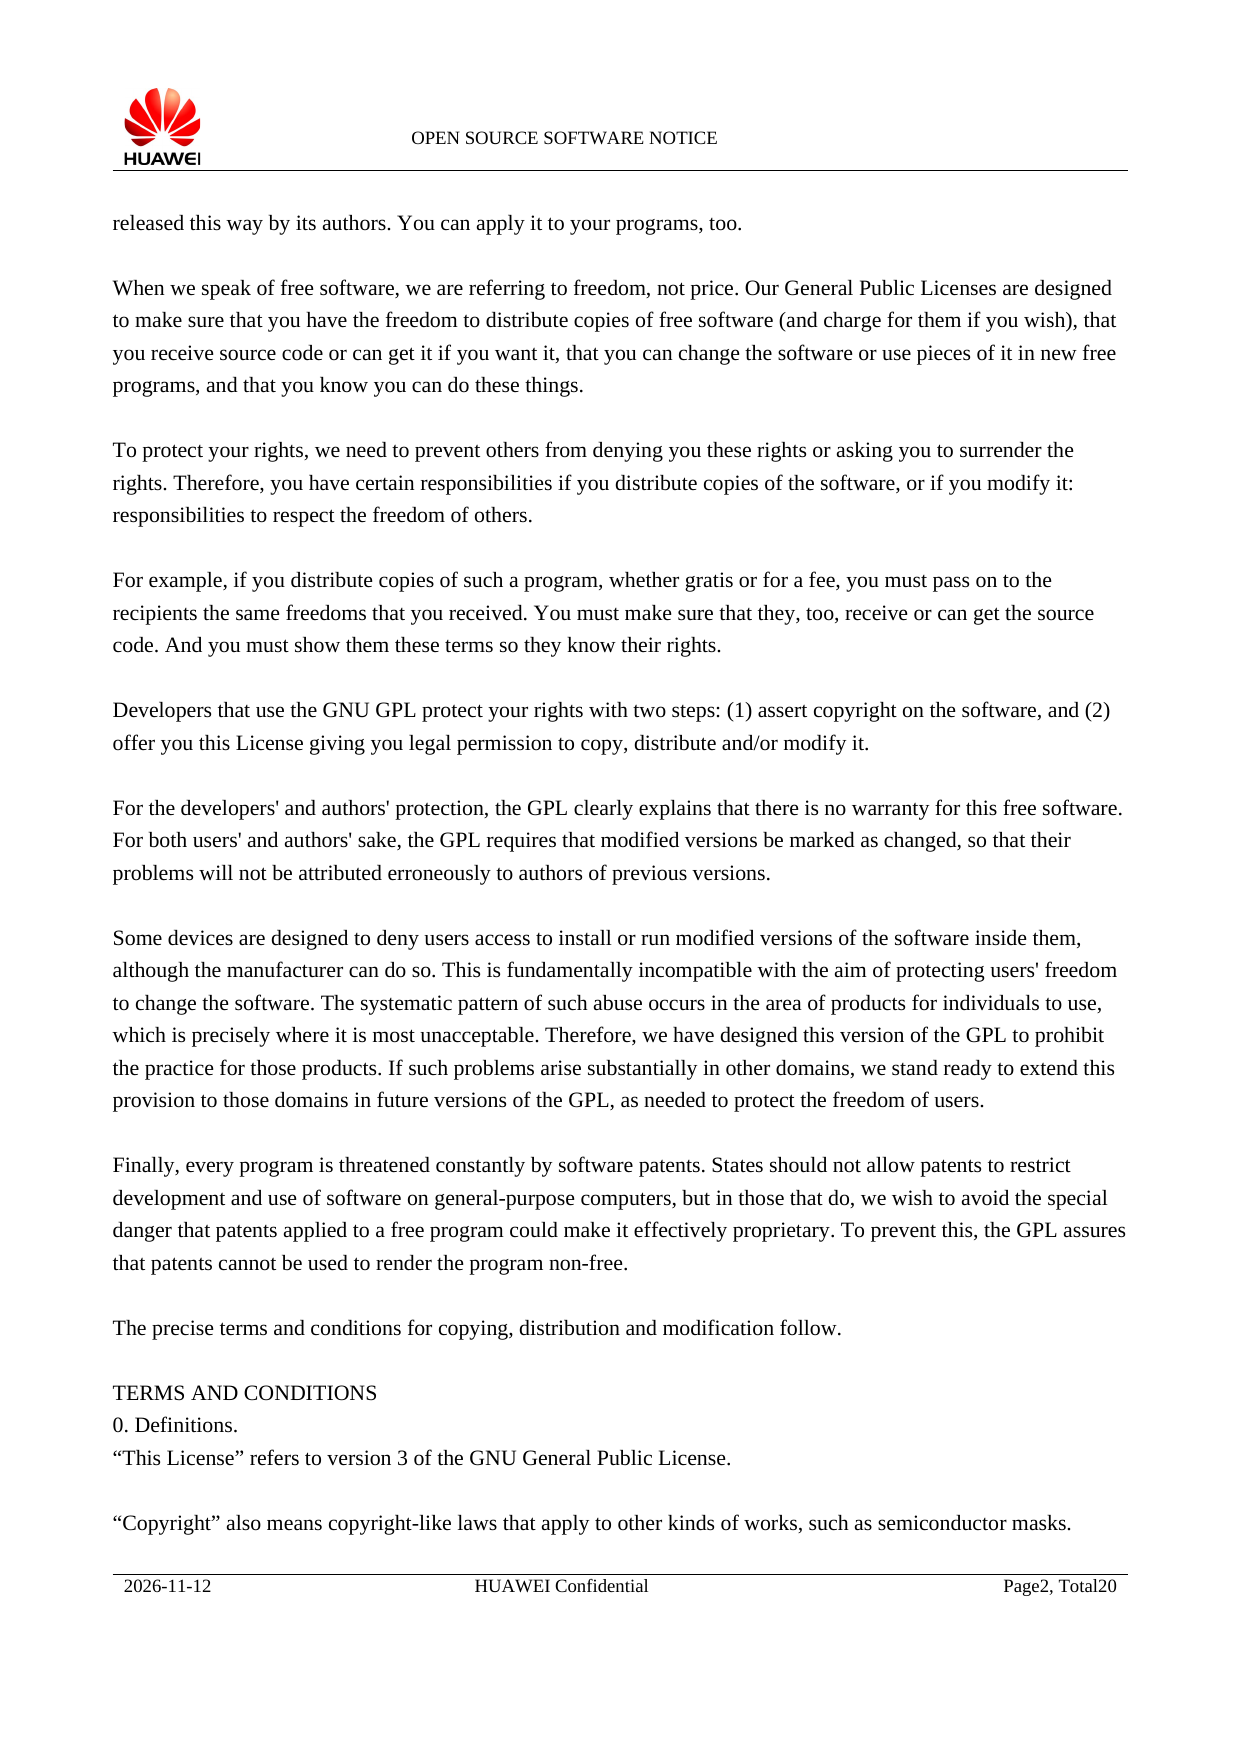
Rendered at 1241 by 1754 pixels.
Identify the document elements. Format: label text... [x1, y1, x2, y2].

picture [124, 88, 201, 165]
